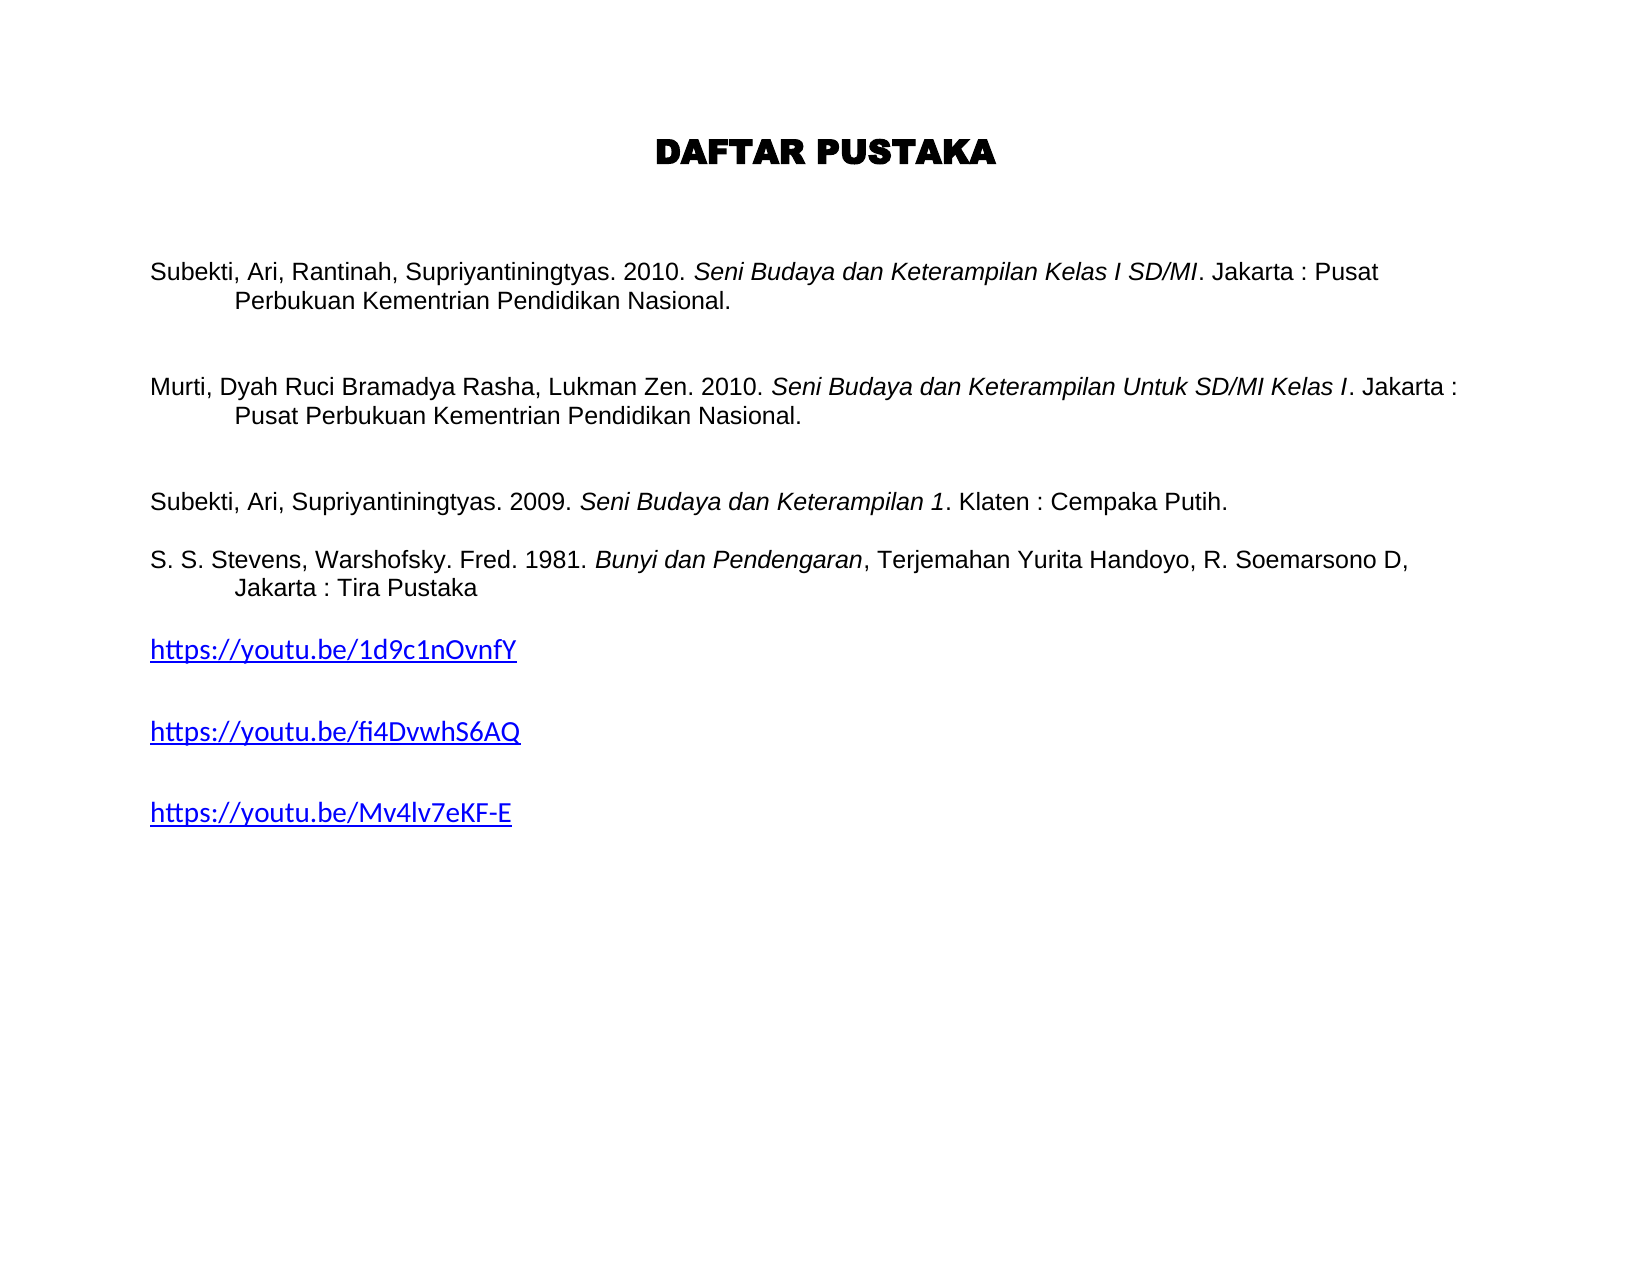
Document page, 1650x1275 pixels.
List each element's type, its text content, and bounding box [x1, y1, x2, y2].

text Murti, Dyah Ruci Bramadya Rasha, Lukman Zen. 2010. Seni Budaya dan Keterampilan Untuk SD/MI Kelas I. Jakarta : Pusat Perbukuan Kementrian Pendidikan Nasional. [150, 372, 1500, 429]
text Subekti, Ari, Supriyantiningtyas. 2009. Seni Budaya dan Keterampilan 1. Klaten : Cempaka Putih. [150, 487, 1500, 516]
text https://youtu.be/fi4DvwhS6AQ [150, 713, 1500, 748]
text https://youtu.be/Mv4lv7eKF-E [150, 794, 1500, 830]
text https://youtu.be/1d9c1nOvnfY [150, 631, 1500, 666]
text Jakarta : Tira Pustaka [150, 573, 1500, 602]
text Subekti, Ari, Rantinah, Supriyantiningtyas. 2010. Seni Budaya dan Keterampilan Kelas I SD/MI. Jakarta : Pusat Perbukuan Kementrian Pendidikan Nasional. [150, 257, 1500, 314]
text DAFTAR PUSTAKA [150, 133, 1500, 171]
text S. S. Stevens, Warshofsky. Fred. 1981. Bunyi dan Pendengaran, Terjemahan Yurita Handoyo, R. Soemarsono D, [150, 544, 1500, 573]
